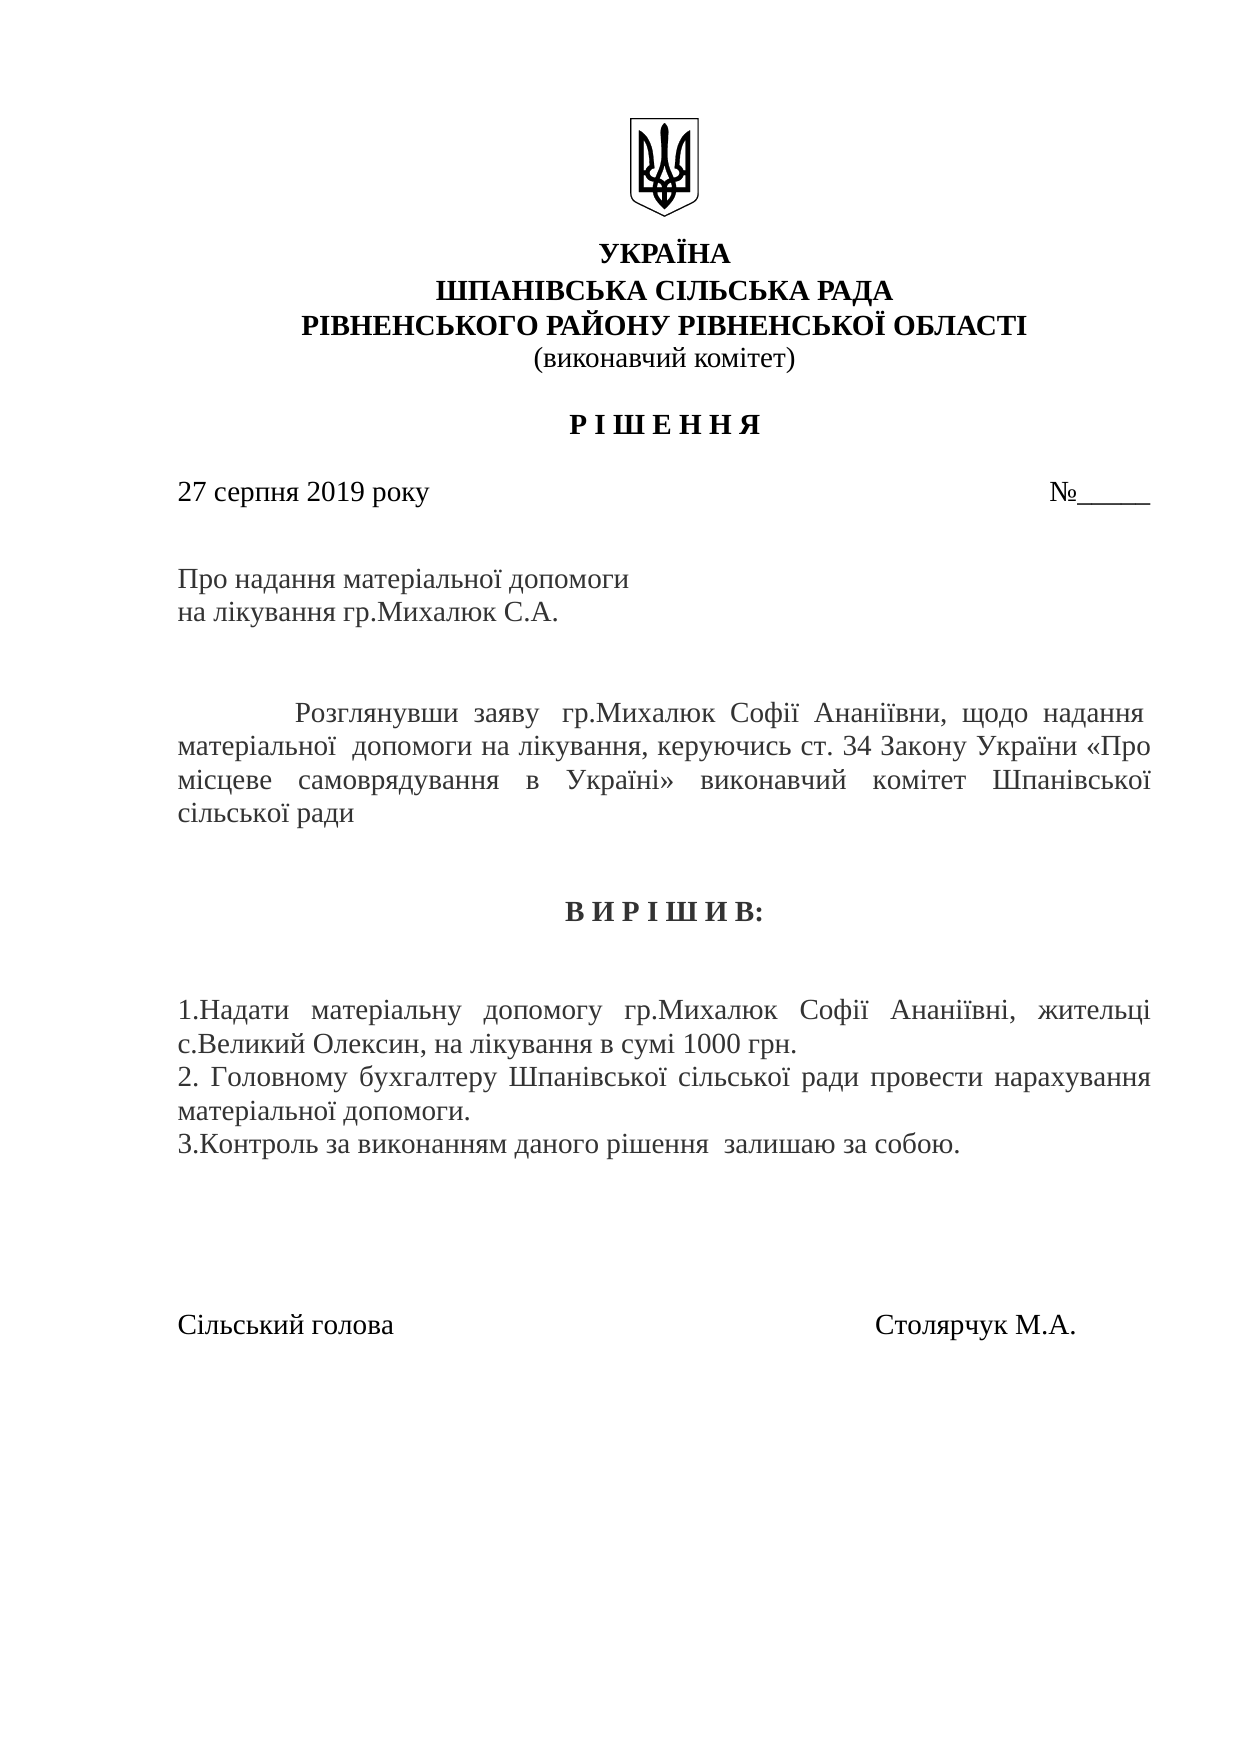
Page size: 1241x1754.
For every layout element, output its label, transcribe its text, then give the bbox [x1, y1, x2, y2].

text Про надання матеріальної допомоги [177, 561, 1152, 594]
text на лікування гр.Михалюк С.А. [177, 594, 1152, 628]
text 3.Контроль за виконанням даного рішення залишаю за собою. [177, 1126, 1152, 1160]
subtitle ШПАНІВСЬКА сільська рада [177, 282, 853, 305]
text 2. Головному бухгалтеру Шпанівської сільської ради провести нарахування матеріальної допомоги. [177, 1059, 1152, 1126]
text Сільський голова Столярчук М.А. [177, 1307, 1152, 1341]
subtitle ШПАНІВСЬКА сільська рада [871, 282, 1152, 305]
text РІВНЕНСЬКОГО РАЙОНУ РІВНЕНСЬКОЇ ОБЛАСТІ [177, 317, 1152, 340]
text В И Р І Ш И В: [177, 894, 1152, 927]
text (виконавчий комітет) [177, 340, 1152, 374]
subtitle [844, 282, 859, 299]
text 27 серпня 2019 року №_____ [177, 474, 1152, 508]
text 1.Надати матеріальну допомогу гр.Михалюк Софії Ананіївні, жительці с.Великий Олексин, на лікування в сумі 1000 грн. [177, 992, 1152, 1059]
text Р І Ш Е Н Н Я [177, 407, 1152, 441]
text Розглянувши заяву гр.Михалюк Софії Ананіївни, щодо надання матеріальної допомоги на лікування, керуючись ст. 34 Закону України «Про місцеве самоврядування в Україні» виконавчий комітет Шпанівської сільської ради [177, 695, 1152, 829]
text Україна [177, 236, 1152, 269]
